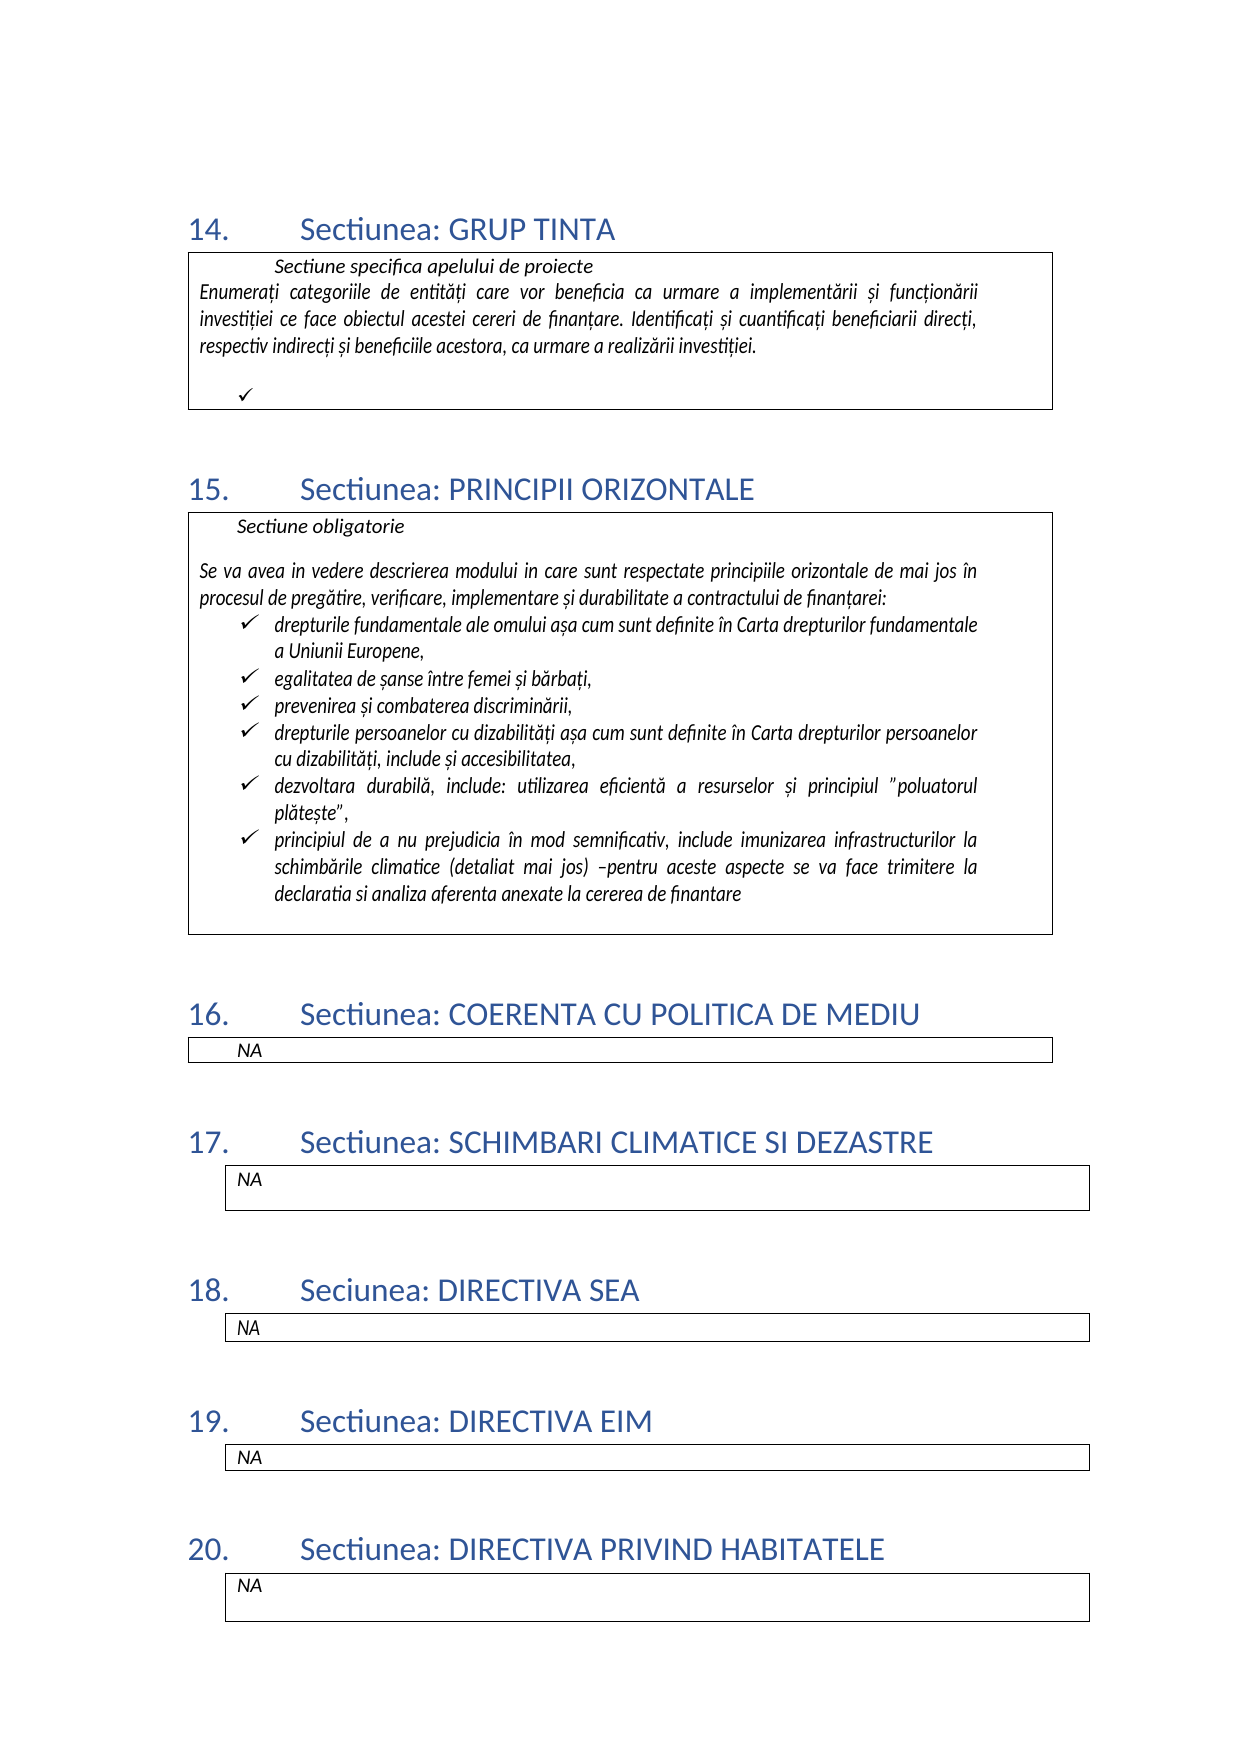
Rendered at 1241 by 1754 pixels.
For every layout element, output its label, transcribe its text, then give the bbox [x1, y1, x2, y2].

subtitle Sectiunea: GRUP TINTA [187, 208, 1090, 249]
table_header NA [189, 1038, 1052, 1062]
subtitle Sectiunea: PRINCIPII ORIZONTALE [187, 468, 1090, 509]
table_header NA [226, 1574, 1089, 1621]
table_header Sectiune obligatorie Se va avea in vedere descrierea modului in care sunt respectate principiile orizontale de mai jos în procesul de pregătire, verificare, implementare și durabilitate a contractului de finanțarei: drepturile fundamentale ale omului așa cum sunt definite în Carta drepturilor fundamentale a Uniunii Europene, egalitatea de șanse între femei și bărbați, prevenirea și combaterea discriminării, drepturile persoanelor cu dizabilități așa cum sunt definite în Carta drepturilor persoanelor cu dizabilități, include și accesibilitatea, dezvoltara durabilă, include: utilizarea eficientă a resurselor și principiul ”poluatorul plătește”, principiul de a nu prejudicia în mod semnificativ, include imunizarea infrastructurilor la schimbările climatice (detaliat mai jos) –pentru aceste aspecte se va face trimitere la declaratia si analiza aferenta anexate la cererea de finantare [189, 513, 1052, 934]
subtitle Sectiunea: DIRECTIVA EIM [187, 1400, 1090, 1441]
subtitle Sectiunea: COERENTA CU POLITICA DE MEDIU [187, 993, 1090, 1033]
subtitle Seciunea: DIRECTIVA SEA [187, 1269, 1090, 1310]
table_header Sectiune specifica apelului de proiecte Enumerați categoriile de entități care vor beneficia ca urmare a implementării și funcționării investiției ce face obiectul acestei cereri de finanțare. Identificați și cuantificați beneficiarii direcți, respectiv indirecți și beneficiile acestora, ca urmare a realizării investiției. [189, 253, 1052, 409]
subtitle Sectiunea: DIRECTIVA PRIVIND HABITATELE [187, 1528, 1090, 1569]
subtitle Sectiunea: SCHIMBARI CLIMATICE SI DEZASTRE [187, 1121, 1090, 1162]
table_header NA [226, 1445, 1089, 1469]
table_header NA [226, 1166, 1089, 1210]
table_header NA [226, 1314, 1089, 1341]
